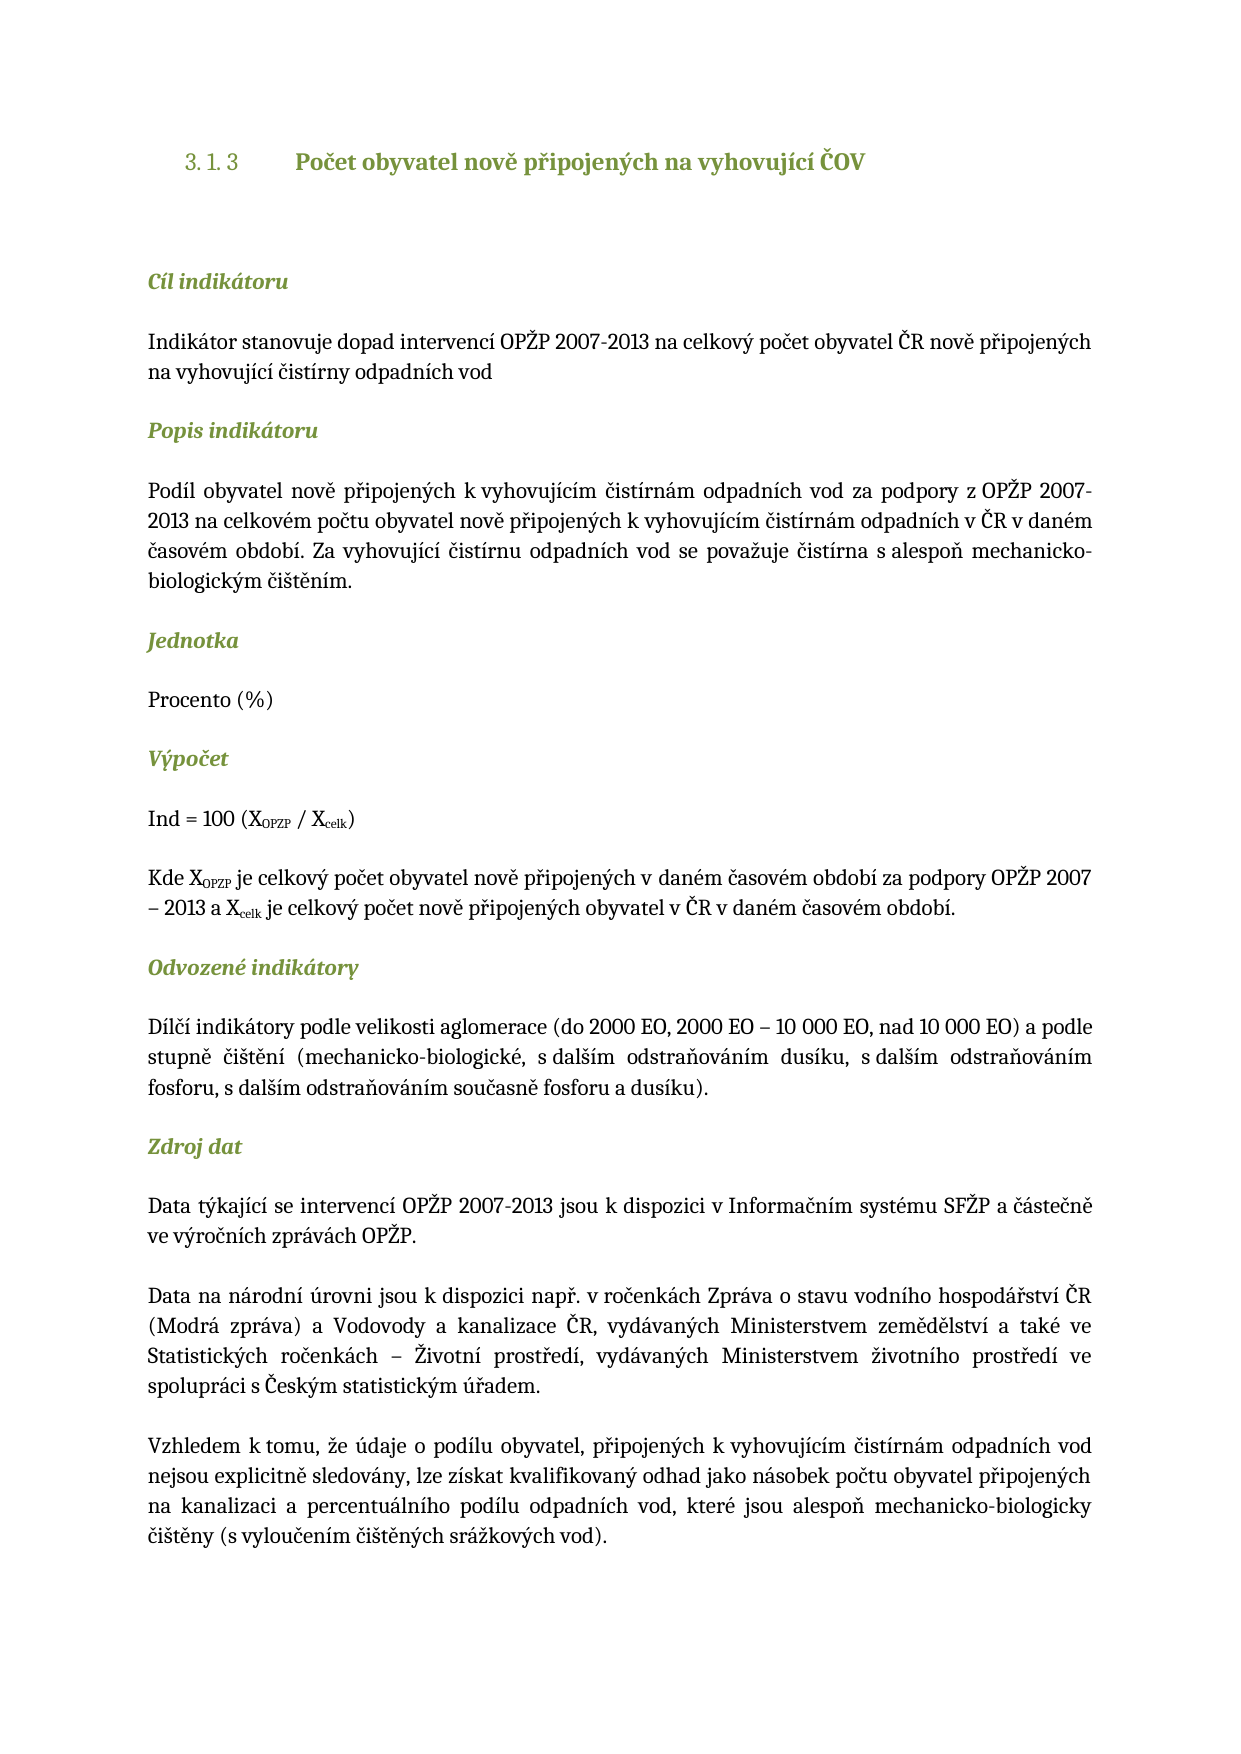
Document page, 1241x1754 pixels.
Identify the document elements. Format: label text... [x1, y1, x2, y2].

text Data týkající se intervencí OPŽP 2007-2013 jsou k dispozici v Informačním systému SFŽP a částečně ve výročních zprávách OPŽP. [148, 1193, 1093, 1250]
text Výpočet [148, 746, 1093, 773]
text Podíl obyvatel nově připojených k vyhovujícím čistírnám odpadních vod za podpory z OPŽP 2007-2013 na celkovém počtu obyvatel nově připojených k vyhovujícím čistírnám odpadních v ČR v daném časovém období. Za vyhovující čistírnu odpadních vod se považuje čistírna s alespoň mechanicko-biologickým čištěním. [148, 477, 1093, 594]
text Indikátor stanovuje dopad intervencí OPŽP 2007-2013 na celkový počet obyvatel ČR nově připojených na vyhovující čistírny odpadních vod [148, 328, 1093, 385]
text Vzhledem k tomu, že údaje o podílu obyvatel, připojených k vyhovujícím čistírnám odpadních vod nejsou explicitně sledovány, lze získat kvalifikovaný odhad jako násobek počtu obyvatel připojených na kanalizaci a percentuálního podílu odpadních vod, které jsou alespoň mechanicko-biologicky čištěny (s vyloučením čištěných srážkových vod). [148, 1433, 1093, 1550]
text Data na národní úrovni jsou k dispozici např. v ročenkách Zpráva o stavu vodního hospodářství ČR (Modrá zpráva) a Vodovody a kanalizace ČR, vydávaných Ministerstvem zemědělství a také ve Statistických ročenkách – Životní prostředí, vydávaných Ministerstvem životního prostředí ve spolupráci s Českým statistickým úřadem. [148, 1283, 1093, 1400]
text Cíl indikátoru [148, 269, 1093, 296]
text Odvozené indikátory [148, 954, 1093, 981]
text Ind = 100 (XOPZP / Xcelk) [148, 806, 1093, 832]
text Kde XOPZP je celkový počet obyvatel nově připojených v daném časovém období za podpory OPŽP 2007 – 2013 a Xcelk je celkový počet nově připojených obyvatel v ČR v daném časovém období. [148, 865, 1093, 922]
text Dílčí indikátory podle velikosti aglomerace (do 2000 EO, 2000 EO – 10 000 EO, nad 10 000 EO) a podle stupně čištění (mechanicko-biologické, s dalším odstraňováním dusíku, s dalším odstraňováním fosforu, s dalším odstraňováním současně fosforu a dusíku). [148, 1014, 1093, 1101]
text Procento (%) [148, 687, 1093, 713]
subtitle Počet obyvatel nově připojených na vyhovující ČOV [185, 148, 1093, 176]
text Zdroj dat [148, 1134, 1093, 1160]
text Popis indikátoru [148, 418, 1093, 444]
text Jednotka [148, 627, 1093, 654]
